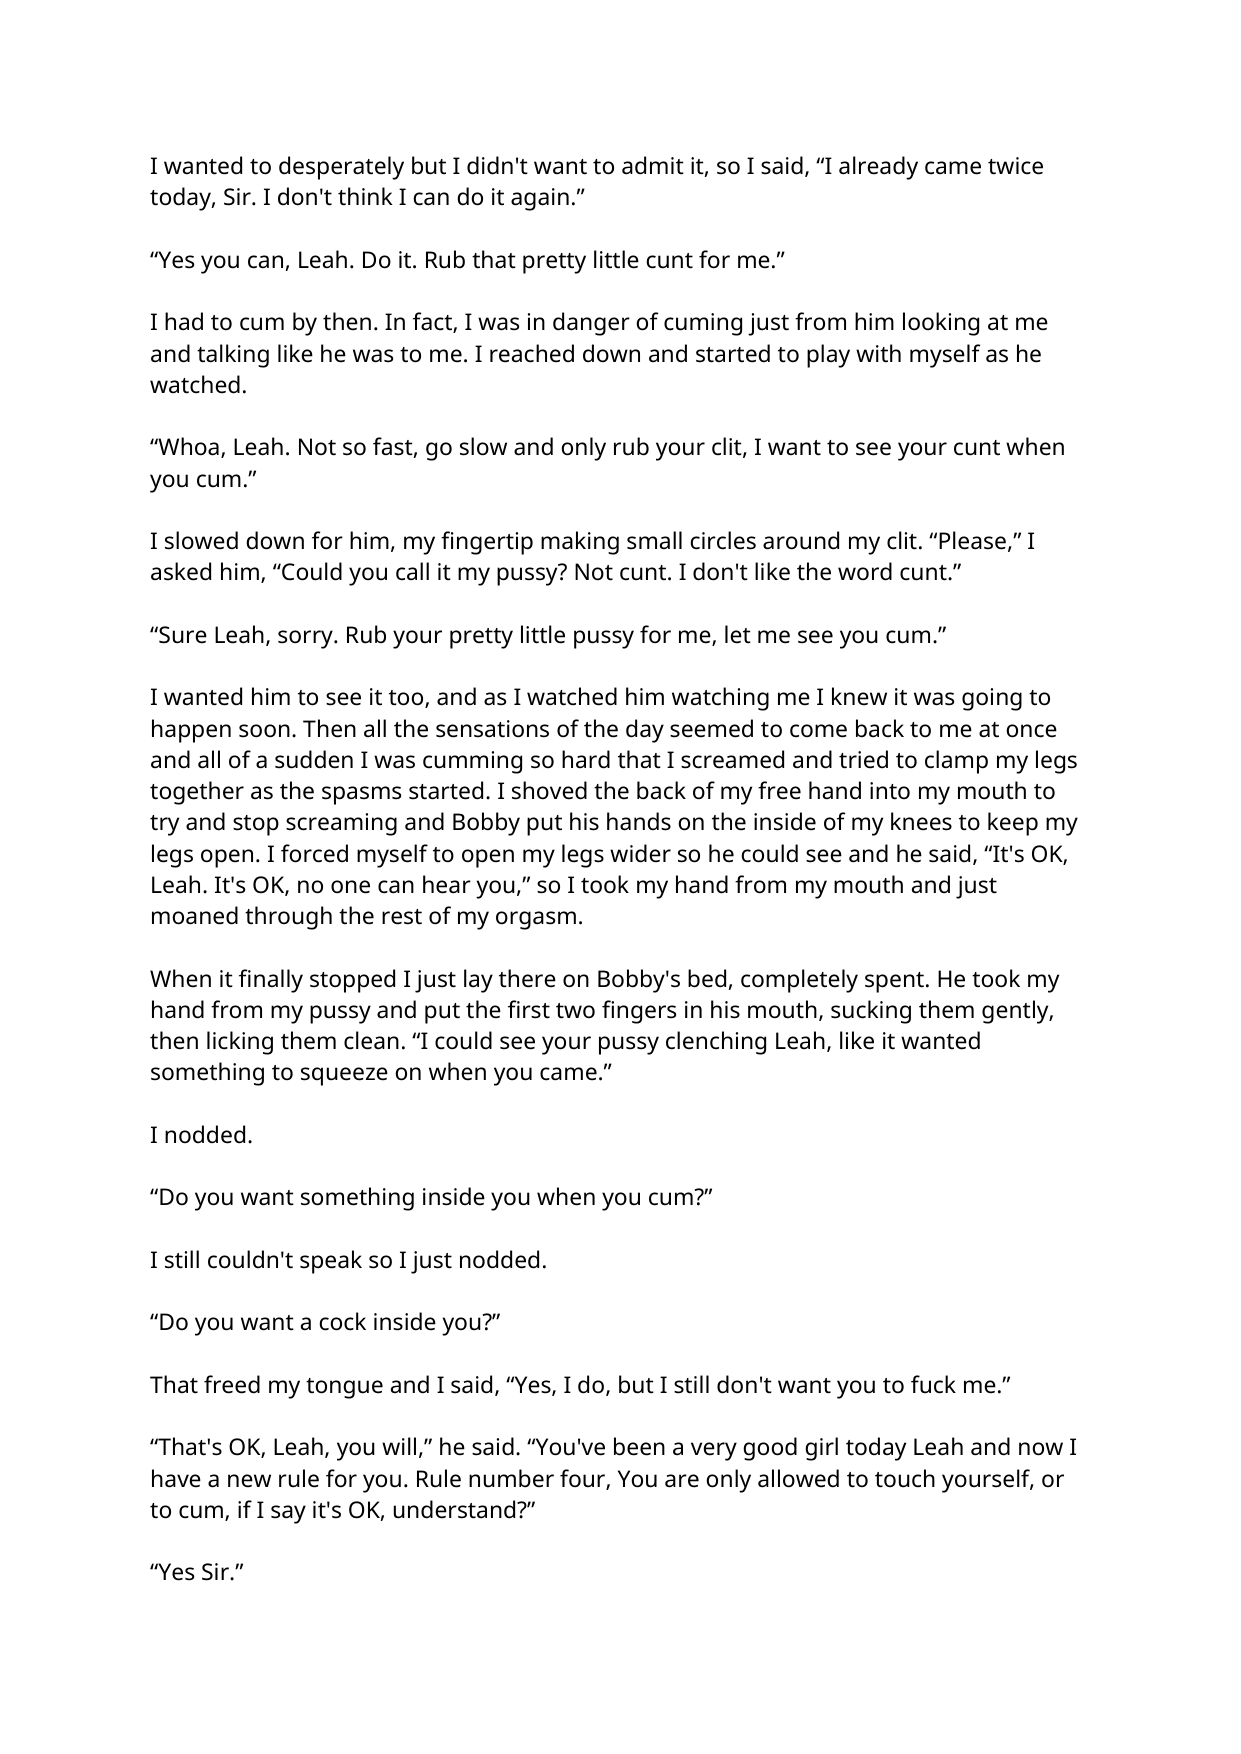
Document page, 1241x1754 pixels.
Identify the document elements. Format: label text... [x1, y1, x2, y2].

text I slowed down for him, my fingertip making small circles around my clit. “Please,” I asked him, “Could you call it my pussy? Not cunt. I don't like the word cunt.” [150, 525, 1090, 587]
text “Sure Leah, sorry. Rub your pretty little pussy for me, let me see you cum.” [150, 619, 1090, 650]
text When it finally stopped I just lay there on Bobby's bed, completely spent. He took my hand from my pussy and put the first two fingers in his mouth, sucking them gently, then licking them clean. “I could see your pussy clenching Leah, like it wanted something to squeeze on when you came.” [150, 962, 1090, 1087]
text That freed my tongue and I said, “Yes, I do, but I still don't want you to fuck me.” [150, 1369, 1090, 1400]
text “Whoa, Leah. Not so fast, go slow and only rub your clit, I want to see your cunt when you cum.” [150, 431, 1090, 494]
text I wanted to desperately but I didn't want to admit it, so I said, “I already came twice today, Sir. I don't think I can do it again.” [150, 150, 1090, 212]
text “Yes Sir.” [150, 1556, 1090, 1587]
text I wanted him to see it too, and as I watched him watching me I knew it was going to happen soon. Then all the sensations of the day seemed to come back to me at once and all of a sudden I was cumming so hard that I screamed and tried to clamp my legs together as the spasms started. I shoved the back of my free hand into my mouth to try and stop screaming and Bobby put his hands on the inside of my knees to keep my legs open. I forced myself to open my legs wider so he could see and he said, “It's OK, Leah. It's OK, no one can hear you,” so I took my hand from my mouth and just moaned through the rest of my orgasm. [150, 681, 1090, 931]
text “Do you want a cock inside you?” [150, 1306, 1090, 1337]
text I still couldn't speak so I just nodded. [150, 1244, 1090, 1275]
text “That's OK, Leah, you will,” he said. “You've been a very good girl today Leah and now I have a new rule for you. Rule number four, You are only allowed to touch yourself, or to cum, if I say it's OK, understand?” [150, 1431, 1090, 1525]
text I nodded. [150, 1119, 1090, 1150]
text “Yes you can, Leah. Do it. Rub that pretty little cunt for me.” [150, 244, 1090, 275]
text I had to cum by then. In fact, I was in danger of cuming just from him looking at me and talking like he was to me. I reached down and started to play with myself as he watched. [150, 306, 1090, 400]
text “Do you want something inside you when you cum?” [150, 1181, 1090, 1212]
